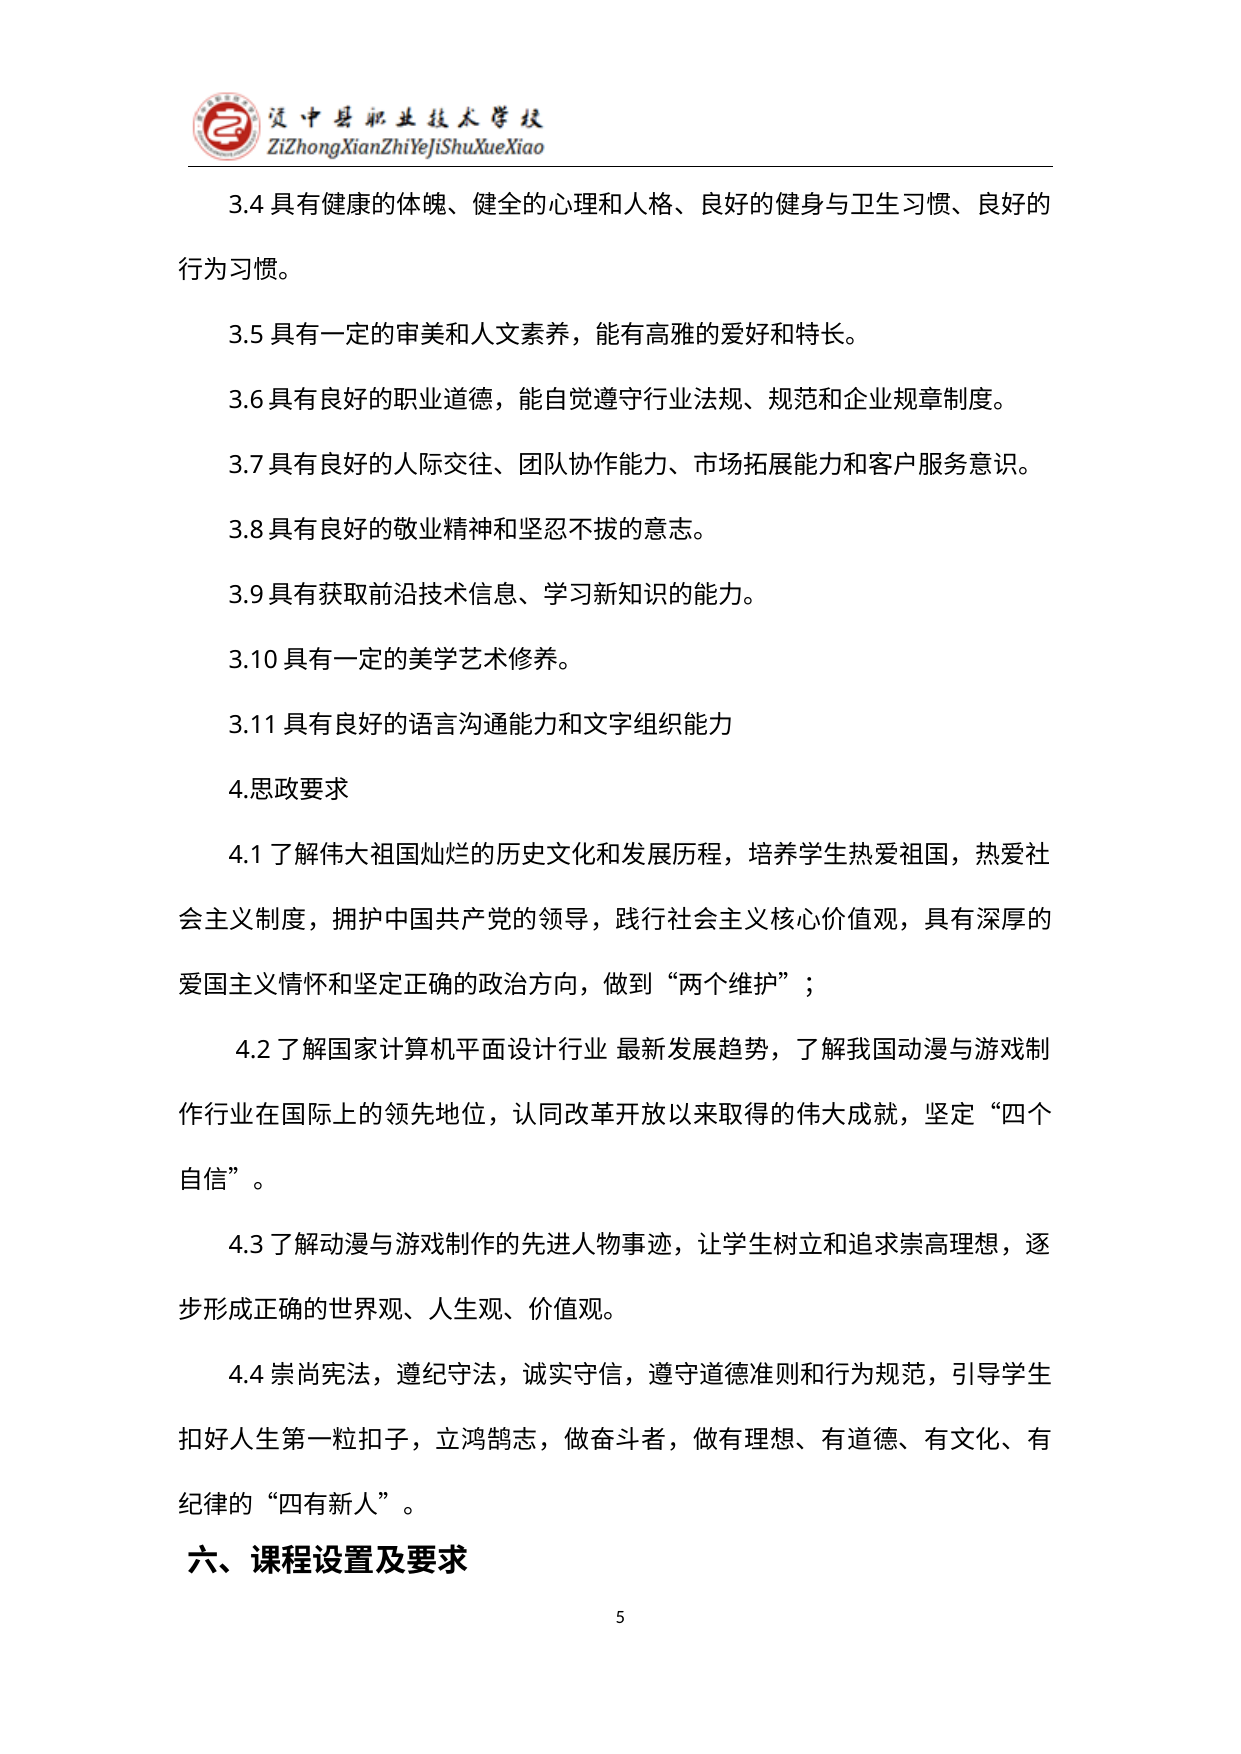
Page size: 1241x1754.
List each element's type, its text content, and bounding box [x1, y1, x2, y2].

text 六、课程设置及要求 [187, 1536, 1053, 1581]
text 3.8具有良好的敬业精神和坚忍不拔的意志。 [178, 496, 1053, 561]
text 4.4 崇尚宪法，遵纪守法，诚实守信，遵守道德准则和行为规范，引导学生扣好人生第一粒扣子，立鸿鹄志，做奋斗者，做有理想、有道德、有文化、有纪律的“四有新人”。 [178, 1341, 1053, 1536]
text 4.思政要求 [178, 756, 1053, 821]
text 3.5 具有一定的审美和人文素养，能有高雅的爱好和特长。 [178, 301, 1053, 366]
text 4.2了解国家计算机平面设计行业 最新发展趋势，了解我国动漫与游戏制作行业在国际上的领先地位，认同改革开放以来取得的伟大成就，坚定“四个自信”。 [178, 1016, 1053, 1211]
text 3.6具有良好的职业道德，能自觉遵守行业法规、规范和企业规章制度。 [178, 366, 1053, 431]
picture [187, 88, 550, 164]
text 4.1了解伟大祖国灿烂的历史文化和发展历程，培养学生热爱祖国，热爱社会主义制度，拥护中国共产党的领导，践行社会主义核心价值观，具有深厚的爱国主义情怀和坚定正确的政治方向，做到“两个维护”； [178, 821, 1053, 1016]
text 3.9具有获取前沿技术信息、学习新知识的能力。 [178, 561, 1053, 626]
text 3.10具有一定的美学艺术修养。 [178, 626, 1053, 691]
text 4.3了解动漫与游戏制作的先进人物事迹，让学生树立和追求崇高理想，逐步形成正确的世界观、人生观、价值观。 [178, 1211, 1053, 1341]
text 3.4 具有健康的体魄、健全的心理和人格、良好的健身与卫生习惯、良好的行为习惯。 [178, 171, 1053, 301]
text 3.11具有良好的语言沟通能力和文字组织能力 [178, 691, 1053, 756]
text 3.7具有良好的人际交往、团队协作能力、市场拓展能力和客户服务意识。 [178, 431, 1053, 496]
